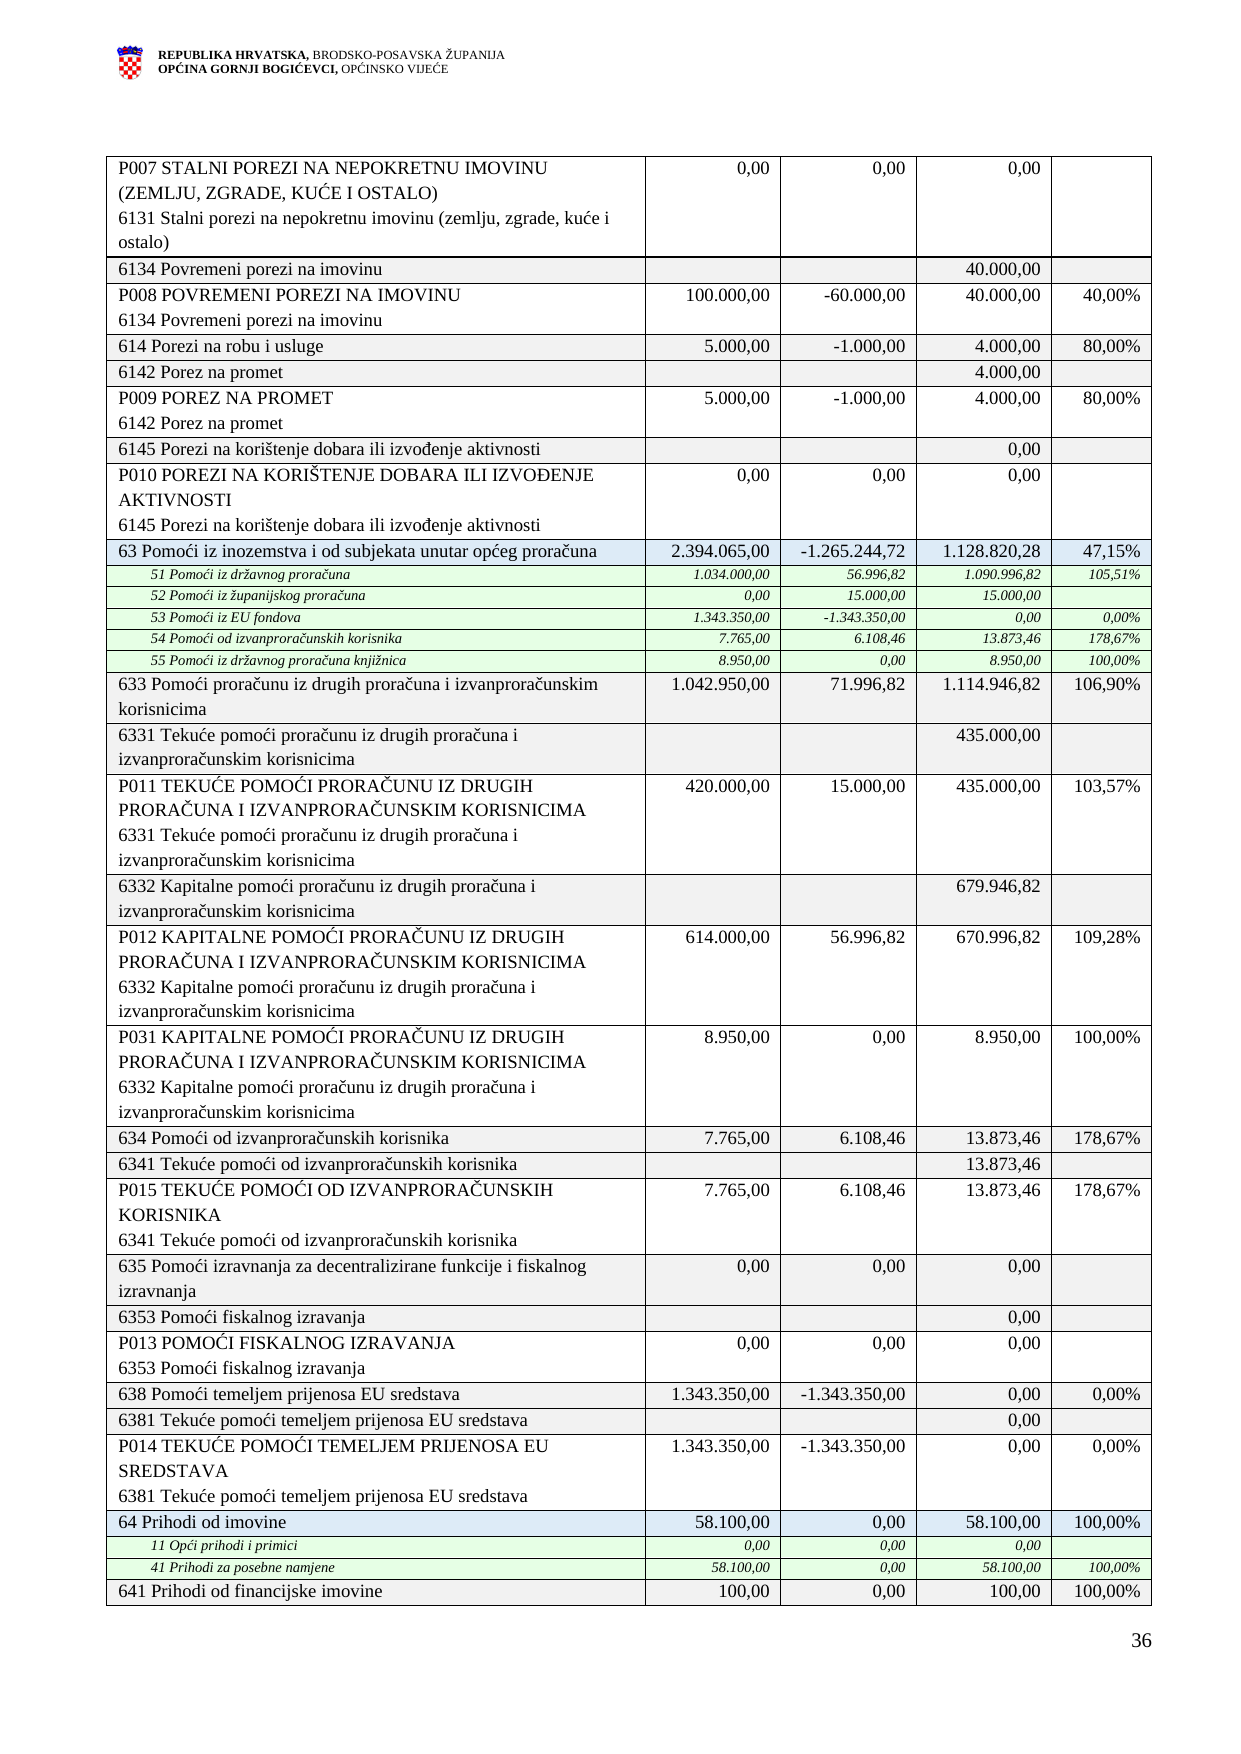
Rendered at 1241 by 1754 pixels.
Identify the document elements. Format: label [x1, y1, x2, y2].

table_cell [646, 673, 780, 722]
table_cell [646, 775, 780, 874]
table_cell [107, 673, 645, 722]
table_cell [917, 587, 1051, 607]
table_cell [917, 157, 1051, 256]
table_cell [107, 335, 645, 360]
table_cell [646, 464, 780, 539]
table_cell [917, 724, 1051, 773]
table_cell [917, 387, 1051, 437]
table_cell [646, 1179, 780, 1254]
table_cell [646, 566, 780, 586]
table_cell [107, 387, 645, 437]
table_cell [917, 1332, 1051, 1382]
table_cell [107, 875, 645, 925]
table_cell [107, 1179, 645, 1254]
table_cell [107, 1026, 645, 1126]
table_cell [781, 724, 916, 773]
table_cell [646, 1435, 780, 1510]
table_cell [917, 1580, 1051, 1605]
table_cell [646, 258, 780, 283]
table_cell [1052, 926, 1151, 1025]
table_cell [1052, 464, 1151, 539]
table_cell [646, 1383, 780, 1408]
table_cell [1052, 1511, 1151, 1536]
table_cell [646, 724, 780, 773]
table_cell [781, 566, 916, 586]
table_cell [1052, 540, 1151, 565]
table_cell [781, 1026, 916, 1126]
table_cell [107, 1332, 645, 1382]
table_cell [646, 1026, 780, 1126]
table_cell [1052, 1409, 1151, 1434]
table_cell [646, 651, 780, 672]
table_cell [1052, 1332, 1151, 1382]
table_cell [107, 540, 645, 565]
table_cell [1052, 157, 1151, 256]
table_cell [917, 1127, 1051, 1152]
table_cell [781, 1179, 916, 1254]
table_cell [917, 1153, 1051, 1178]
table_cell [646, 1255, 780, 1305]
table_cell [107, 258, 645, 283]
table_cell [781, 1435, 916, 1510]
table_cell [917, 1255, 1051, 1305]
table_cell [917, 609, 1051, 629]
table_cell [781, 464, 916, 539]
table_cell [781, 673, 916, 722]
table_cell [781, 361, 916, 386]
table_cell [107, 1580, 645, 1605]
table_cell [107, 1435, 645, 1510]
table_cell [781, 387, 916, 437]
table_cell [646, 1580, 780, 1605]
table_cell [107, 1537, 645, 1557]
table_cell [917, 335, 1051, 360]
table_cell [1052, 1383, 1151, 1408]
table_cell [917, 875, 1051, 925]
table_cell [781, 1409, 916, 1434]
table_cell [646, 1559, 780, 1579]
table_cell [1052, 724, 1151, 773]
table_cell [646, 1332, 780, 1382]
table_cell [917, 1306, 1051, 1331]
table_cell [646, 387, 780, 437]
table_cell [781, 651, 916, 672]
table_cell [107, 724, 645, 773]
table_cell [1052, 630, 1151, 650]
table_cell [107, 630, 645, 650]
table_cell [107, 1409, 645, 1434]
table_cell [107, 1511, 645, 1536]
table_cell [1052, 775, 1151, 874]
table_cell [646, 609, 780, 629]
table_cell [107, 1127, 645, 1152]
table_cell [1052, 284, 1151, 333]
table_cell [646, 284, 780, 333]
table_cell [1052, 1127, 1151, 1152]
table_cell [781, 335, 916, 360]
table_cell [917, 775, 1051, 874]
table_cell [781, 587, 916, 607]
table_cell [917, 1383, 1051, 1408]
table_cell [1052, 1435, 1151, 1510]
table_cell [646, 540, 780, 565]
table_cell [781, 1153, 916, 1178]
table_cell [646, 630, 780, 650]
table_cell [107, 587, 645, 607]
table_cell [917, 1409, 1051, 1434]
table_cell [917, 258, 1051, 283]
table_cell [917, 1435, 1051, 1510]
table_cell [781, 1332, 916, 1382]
picture [116, 44, 143, 80]
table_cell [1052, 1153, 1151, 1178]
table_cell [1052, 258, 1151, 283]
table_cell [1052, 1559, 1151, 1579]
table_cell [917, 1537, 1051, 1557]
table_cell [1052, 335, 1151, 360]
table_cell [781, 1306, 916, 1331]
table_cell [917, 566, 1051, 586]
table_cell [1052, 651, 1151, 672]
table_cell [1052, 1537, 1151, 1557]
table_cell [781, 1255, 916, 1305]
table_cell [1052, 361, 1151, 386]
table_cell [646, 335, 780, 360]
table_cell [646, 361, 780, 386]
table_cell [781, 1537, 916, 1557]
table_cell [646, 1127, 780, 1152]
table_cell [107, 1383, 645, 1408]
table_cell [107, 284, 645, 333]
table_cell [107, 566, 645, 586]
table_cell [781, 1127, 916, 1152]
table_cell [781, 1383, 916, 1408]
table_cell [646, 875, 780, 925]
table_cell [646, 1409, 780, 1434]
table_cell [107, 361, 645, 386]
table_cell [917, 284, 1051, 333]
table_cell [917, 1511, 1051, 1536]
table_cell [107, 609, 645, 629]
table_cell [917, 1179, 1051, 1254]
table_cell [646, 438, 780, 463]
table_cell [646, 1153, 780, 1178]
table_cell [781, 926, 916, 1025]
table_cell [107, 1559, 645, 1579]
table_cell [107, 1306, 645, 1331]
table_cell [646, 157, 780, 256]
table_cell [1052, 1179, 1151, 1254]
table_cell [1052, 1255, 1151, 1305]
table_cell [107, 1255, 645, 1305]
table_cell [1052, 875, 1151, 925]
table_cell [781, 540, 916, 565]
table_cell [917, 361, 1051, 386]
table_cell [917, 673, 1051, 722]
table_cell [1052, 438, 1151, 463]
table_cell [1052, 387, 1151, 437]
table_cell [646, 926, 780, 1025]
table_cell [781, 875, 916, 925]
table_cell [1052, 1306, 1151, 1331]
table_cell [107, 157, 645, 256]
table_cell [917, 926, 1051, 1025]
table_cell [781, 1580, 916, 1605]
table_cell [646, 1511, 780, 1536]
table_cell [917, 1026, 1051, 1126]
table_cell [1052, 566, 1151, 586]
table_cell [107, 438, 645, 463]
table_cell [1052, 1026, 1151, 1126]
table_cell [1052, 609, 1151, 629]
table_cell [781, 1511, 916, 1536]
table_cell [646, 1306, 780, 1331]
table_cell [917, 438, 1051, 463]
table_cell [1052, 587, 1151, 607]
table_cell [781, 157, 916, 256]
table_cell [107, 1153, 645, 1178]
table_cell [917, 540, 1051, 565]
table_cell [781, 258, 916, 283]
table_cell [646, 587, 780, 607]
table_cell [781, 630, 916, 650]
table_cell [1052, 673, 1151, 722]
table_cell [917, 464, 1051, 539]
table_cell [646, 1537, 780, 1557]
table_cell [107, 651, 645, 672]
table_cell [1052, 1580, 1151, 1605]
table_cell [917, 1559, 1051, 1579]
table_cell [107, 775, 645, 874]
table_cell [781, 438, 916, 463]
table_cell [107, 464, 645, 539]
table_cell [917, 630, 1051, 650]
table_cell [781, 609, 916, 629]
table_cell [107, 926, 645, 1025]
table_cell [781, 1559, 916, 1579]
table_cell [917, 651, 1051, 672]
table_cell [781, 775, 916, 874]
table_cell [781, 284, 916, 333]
